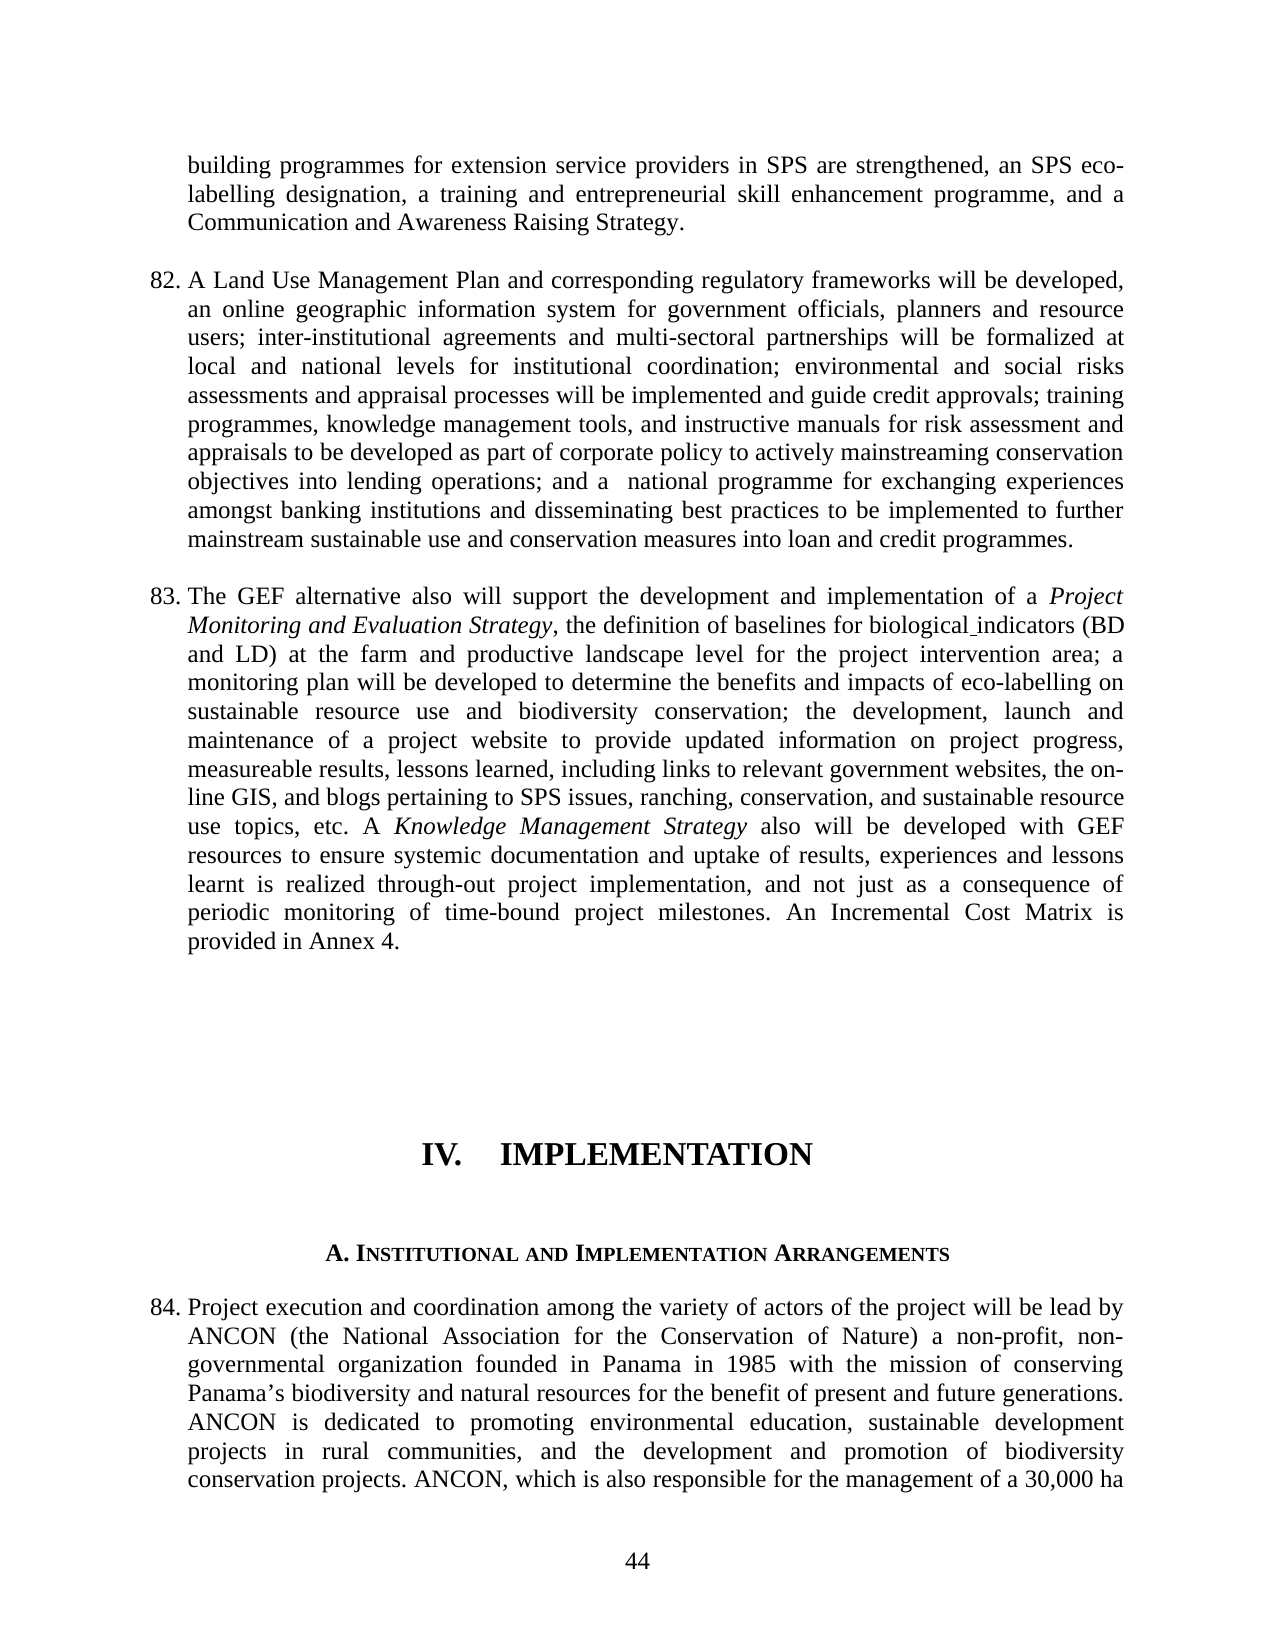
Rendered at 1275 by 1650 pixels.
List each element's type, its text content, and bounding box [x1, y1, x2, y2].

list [150, 150, 1125, 236]
list The GEF alternative also will support the development and implementation of a Project Monitoring and Evaluation Strategy, the definition of baselines for biological indicators (BD and LD) at the farm and productive landscape level for the project intervention area; a monitoring plan will be developed to determine the benefits and impacts of eco-labelling on sustainable resource use and biodiversity conservation; the development, launch and maintenance of a project website to provide updated information on project progress, measureable results, lessons learned, including links to relevant government websites, the on-line GIS, and blogs pertaining to SPS issues, ranching, conservation, and sustainable resource use topics, etc. A Knowledge Management Strategy also will be developed with GEF resources to ensure systemic documentation and uptake of results, experiences and lessons learnt is realized through-out project implementation, and not just as a consequence of periodic monitoring of time-bound project milestones. An Incremental Cost Matrix is provided in Annex 4. [150, 581, 1125, 955]
subtitle A. Institutional and Implementation Arrangements [150, 1238, 1125, 1267]
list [150, 1292, 1125, 1493]
list A Land Use Management Plan and corresponding regulatory frameworks will be developed, an online geographic information system for government officials, planners and resource users; inter-institutional agreements and multi-sectoral partnerships will be formalized at local and national levels for institutional coordination; environmental and social risks assessments and appraisal processes will be implemented and guide credit approvals; training programmes, knowledge management tools, and instructive manuals for risk assessment and appraisals to be developed as part of corporate policy to actively mainstreaming conservation objectives into lending operations; and a national programme for exchanging experiences amongst banking institutions and disseminating best practices to be implemented to further mainstream sustainable use and conservation measures into loan and credit programmes. [150, 265, 1125, 552]
subtitle IMPLEMENTATION [150, 1134, 1125, 1172]
